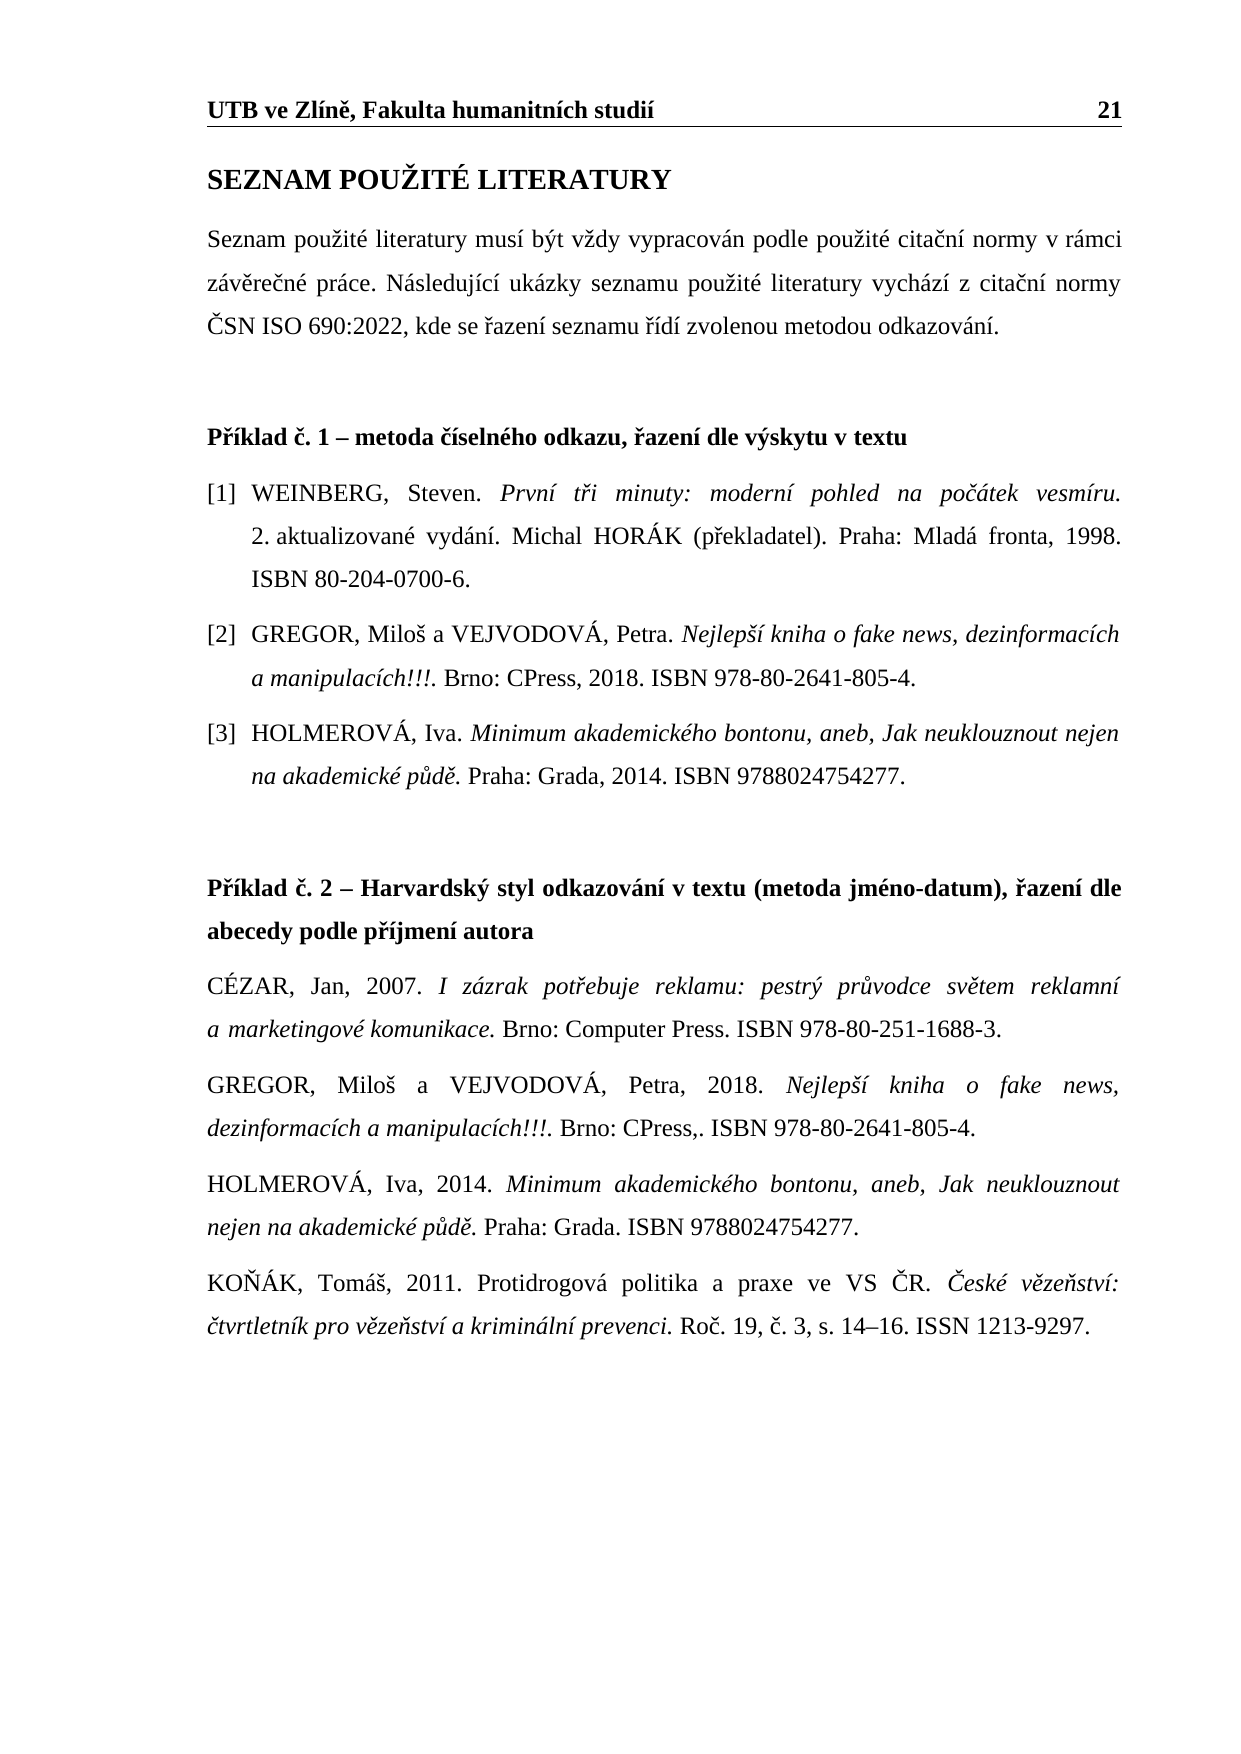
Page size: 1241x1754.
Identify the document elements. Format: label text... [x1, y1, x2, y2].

text Seznam použité literatury [207, 162, 1122, 195]
text Seznam použité literatury musí být vždy vypracován podle použité citační normy v rámci závěrečné práce. Následující ukázky seznamu použité literatury vychází z citační normy ČSN ISO 690:2022, kde se řazení seznamu řídí zvolenou metodou odkazování. [207, 224, 1122, 339]
text Příklad č. 2 – Harvardský styl odkazování v textu (metoda jméno-datum), řazení dle abecedy podle příjmení autora [207, 873, 1122, 944]
list GREGOR, Miloš a VEJVODOVÁ, Petra. Nejlepší kniha o fake news, dezinformacích a manipulacích!!!. Brno: CPress, 2018. ISBN 978-80-2641-805-4. [207, 619, 1122, 691]
text CÉZAR, Jan, 2007. I zázrak potřebuje reklamu: pestrý průvodce světem reklamní a marketingové komunikace. Brno: Computer Press. ISBN 978-80-251-1688-3. [207, 971, 1122, 1043]
text HOLMEROVÁ, Iva, 2014. Minimum akademického bontonu, aneb, Jak neuklouznout nejen na akademické půdě. Praha: Grada. ISBN 9788024754277. [207, 1169, 1122, 1241]
text GREGOR, Miloš a VEJVODOVÁ, Petra, 2018. Nejlepší kniha o fake news, dezinformacích a manipulacích!!!. Brno: CPress,. ISBN 978-80-2641-805-4. [207, 1070, 1122, 1142]
text Příklad č. 1 – metoda číselného odkazu, řazení dle výskytu v textu [207, 422, 1122, 451]
list HOLMEROVÁ, Iva. Minimum akademického bontonu, aneb, Jak neuklouznout nejen na akademické půdě. Praha: Grada, 2014. ISBN 9788024754277. [207, 718, 1122, 790]
text KOŇÁK, Tomáš, 2011. Protidrogová politika a praxe ve VS ČR. České vězeňství: čtvrtletník pro vězeňství a kriminální prevenci. Roč. 19, č. 3, s. 14–16. ISSN 1213-9297. [207, 1268, 1122, 1339]
list WEINBERG, Steven. První tři minuty: moderní pohled na počátek vesmíru. 2. aktualizované vydání. Michal HORÁK (překladatel). Praha: Mladá fronta, 1998. ISBN 80-204-0700-6. [207, 478, 1122, 593]
